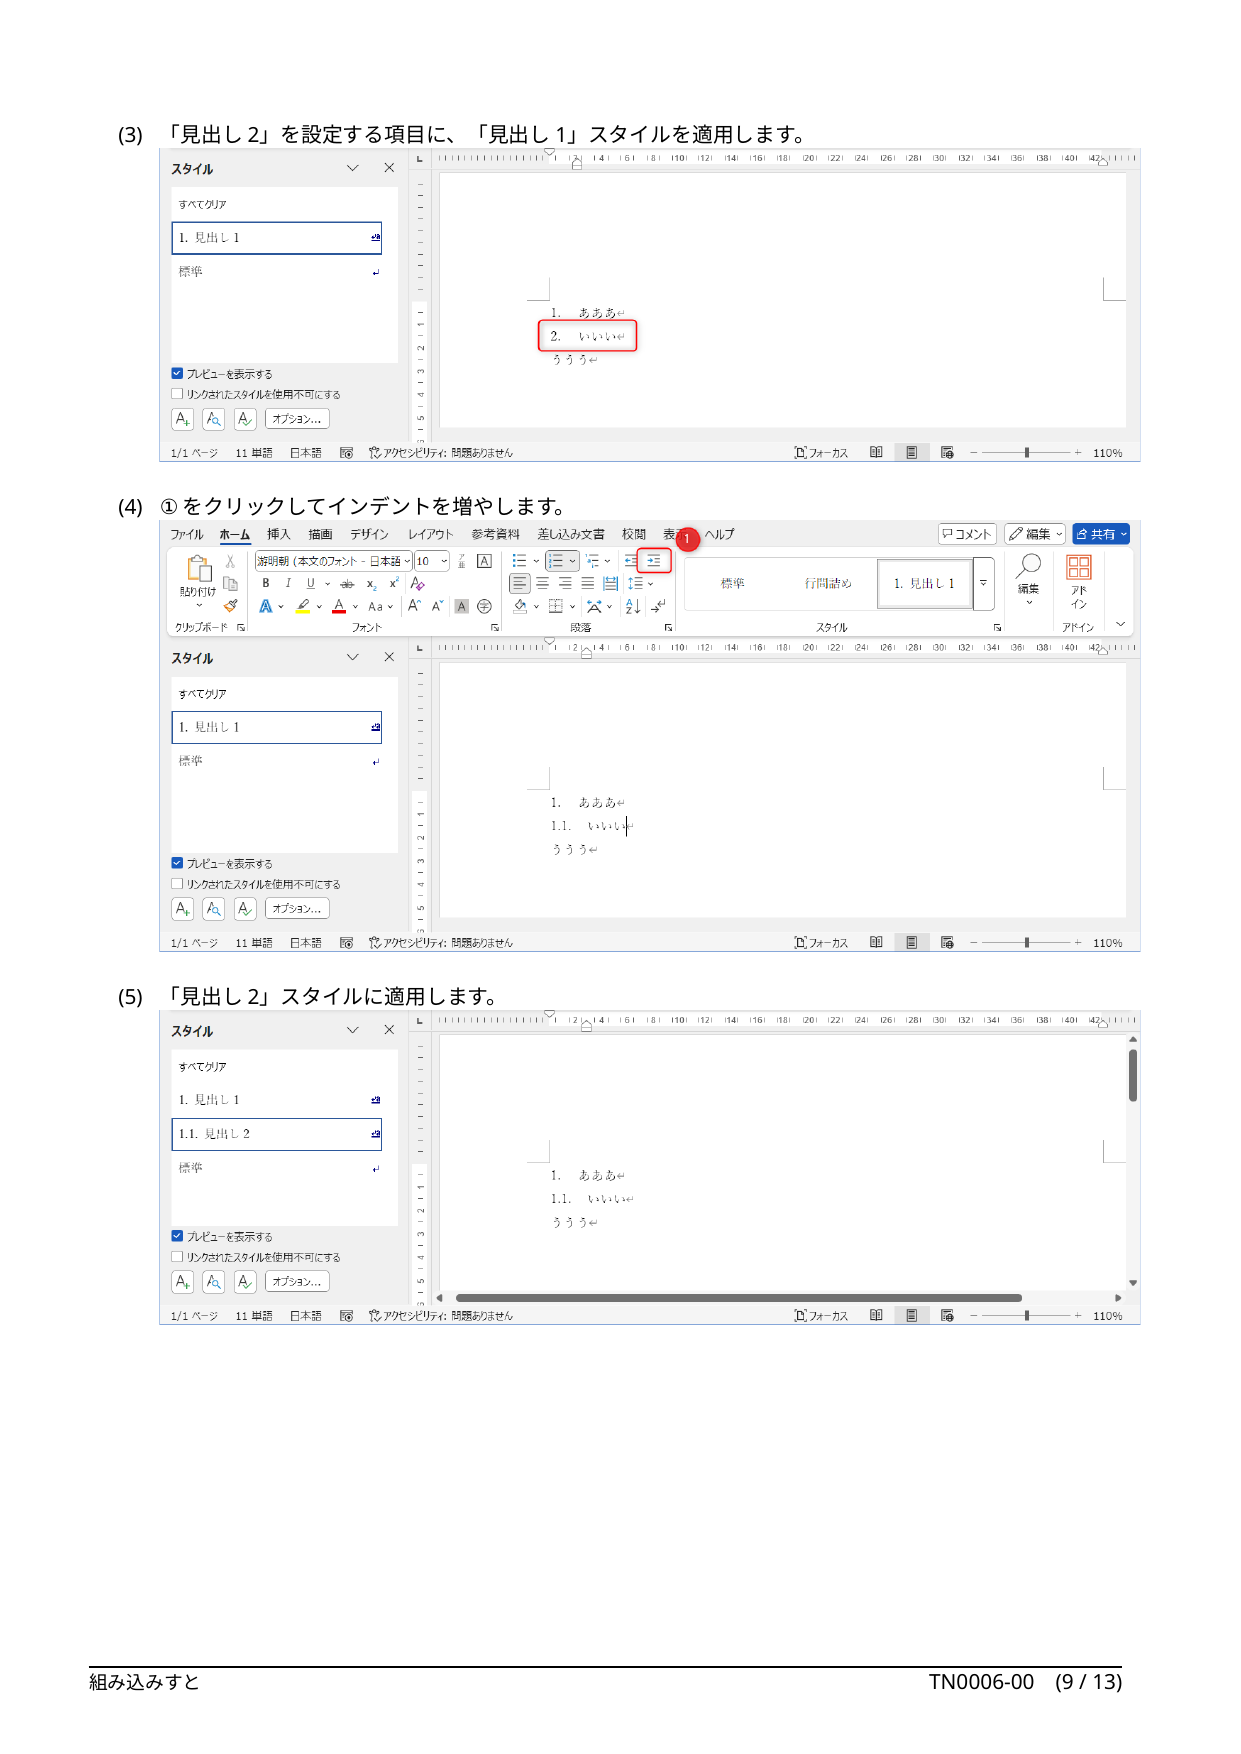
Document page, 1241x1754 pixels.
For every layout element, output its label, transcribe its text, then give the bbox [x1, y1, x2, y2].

picture [159, 520, 1141, 952]
picture [159, 1010, 1141, 1325]
picture [159, 148, 1141, 462]
